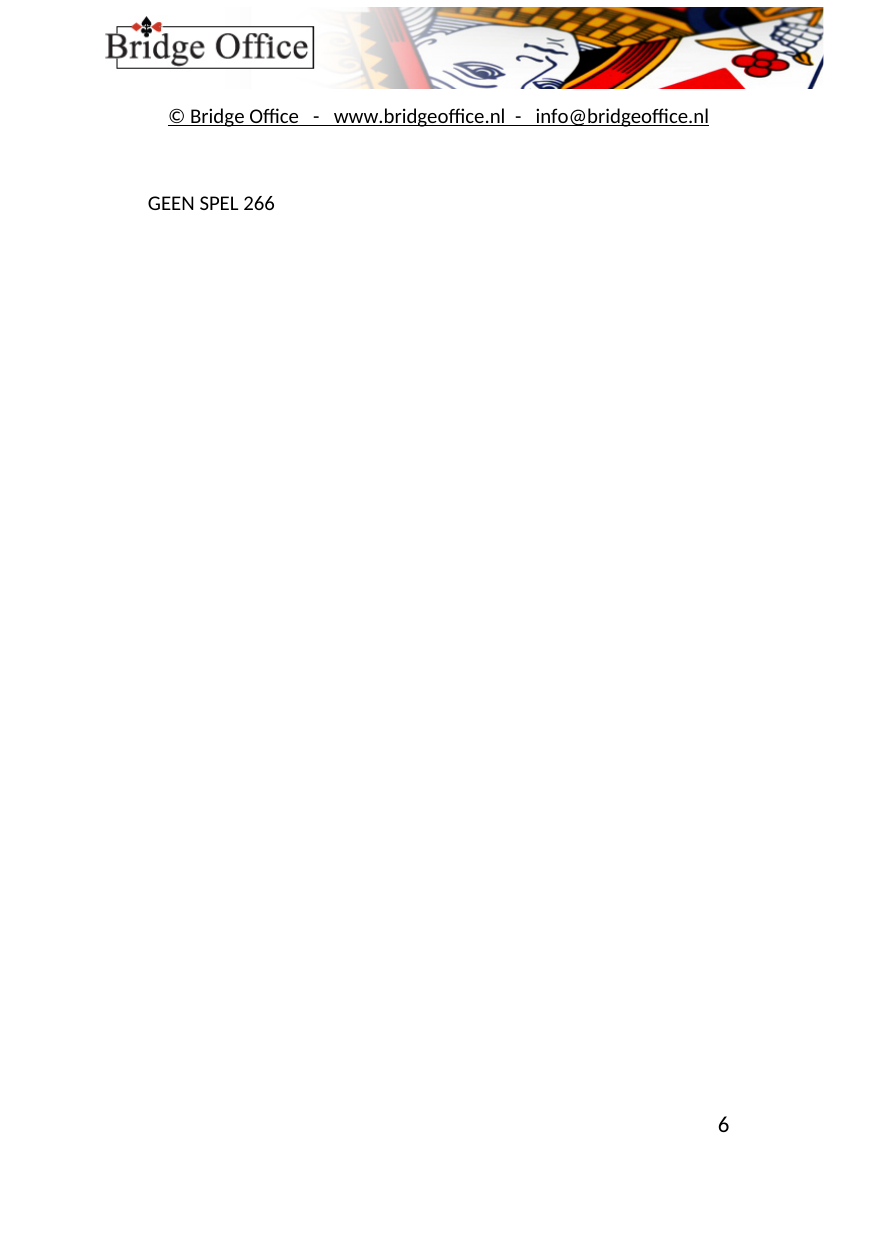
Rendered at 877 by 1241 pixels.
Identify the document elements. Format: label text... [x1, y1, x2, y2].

text GEEN SPEL 266 [148, 161, 729, 277]
picture [78, 7, 824, 89]
